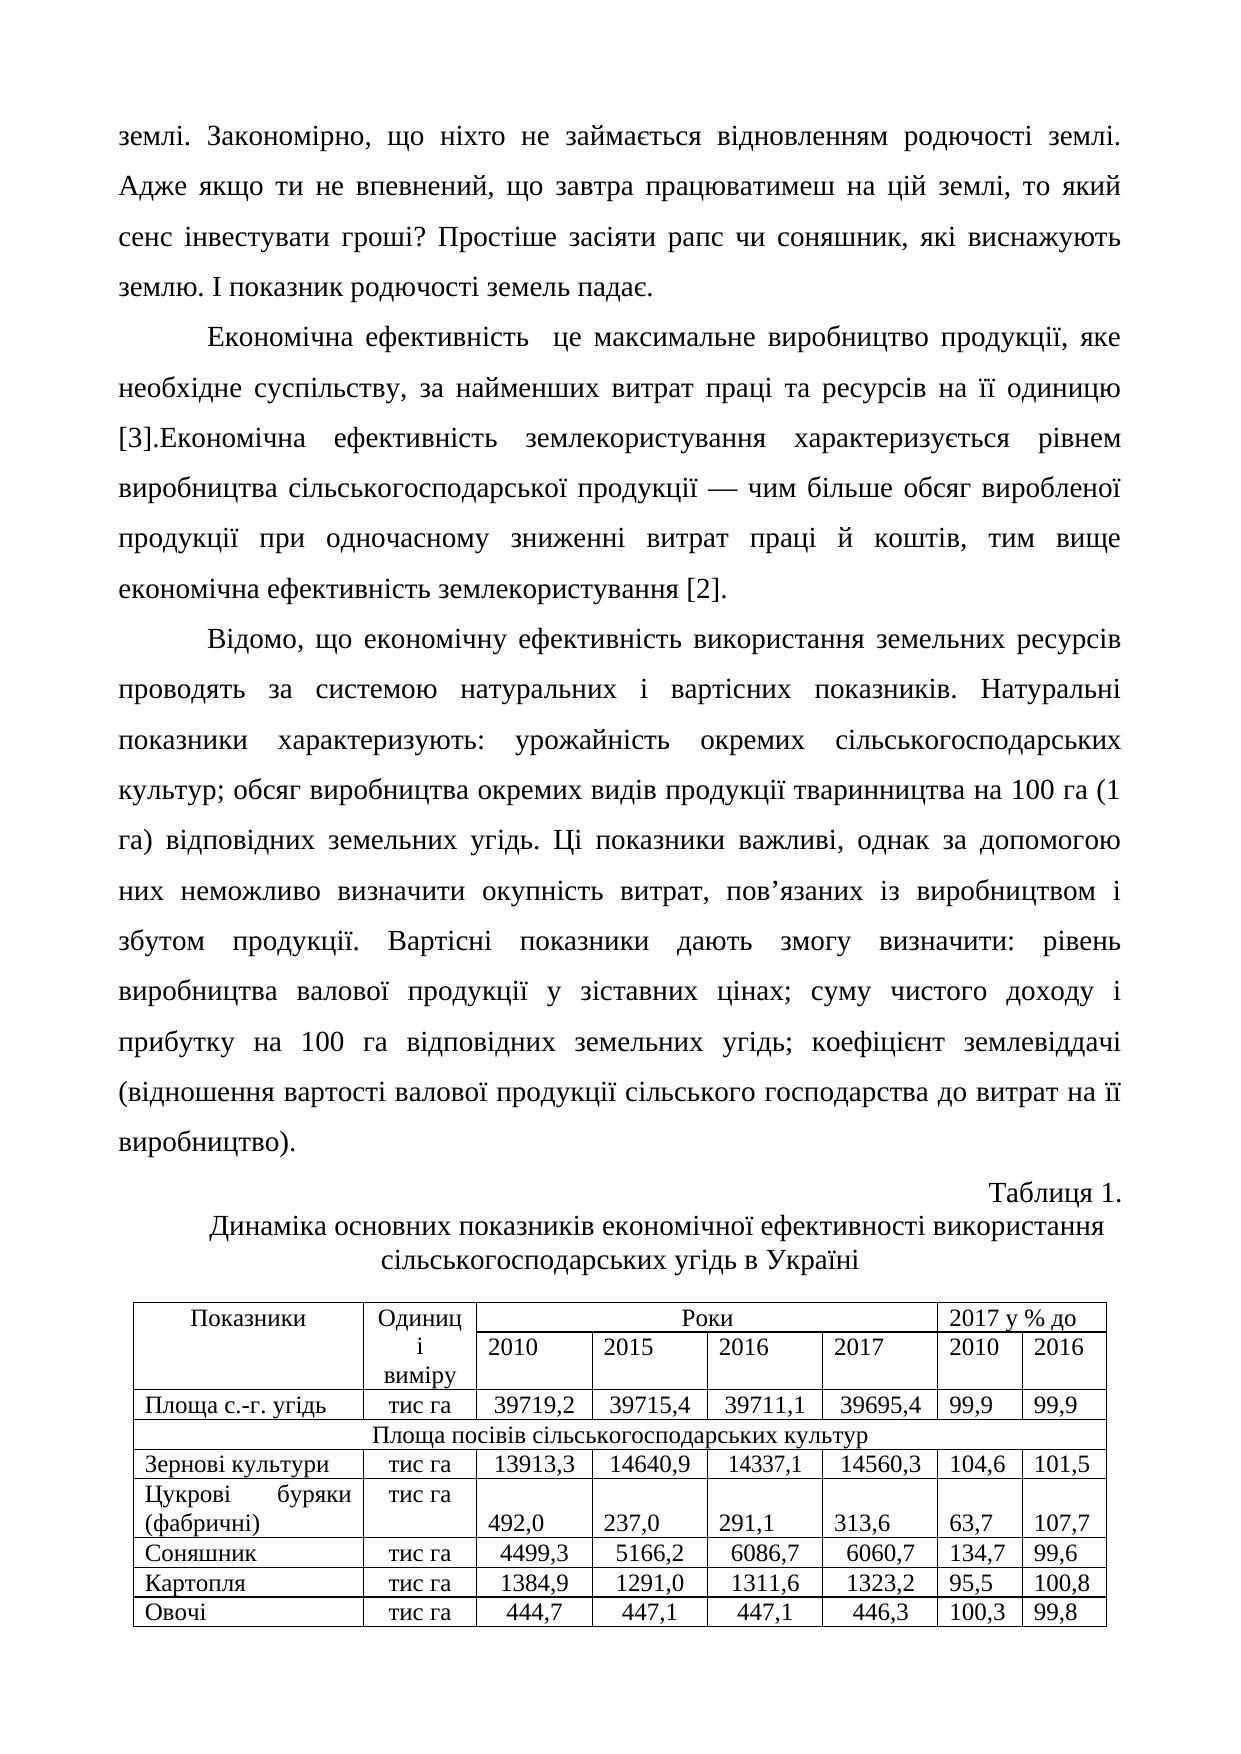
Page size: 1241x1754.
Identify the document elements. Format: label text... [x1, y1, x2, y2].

table_cell 1323,2 [823, 1568, 937, 1596]
table_cell тис га [364, 1390, 476, 1419]
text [118, 118, 1122, 303]
table_cell 14337,1 [708, 1450, 822, 1478]
table_cell 99,9 [1023, 1390, 1106, 1419]
table_cell 444,7 [477, 1598, 592, 1626]
table_cell тис га [364, 1538, 476, 1567]
table_cell 99,8 [1023, 1598, 1106, 1626]
table_cell Площа посівів сільськогосподарських культур [134, 1420, 1106, 1448]
table_cell 63,7 [938, 1479, 1022, 1537]
table_cell 2010 [938, 1333, 1022, 1389]
table_header Показники [134, 1303, 363, 1389]
table_cell тис га [364, 1450, 476, 1478]
table_cell Овочі [134, 1598, 363, 1626]
table_cell 6060,7 [823, 1538, 937, 1567]
table_cell 2015 [593, 1333, 707, 1389]
text Відомо, що економічну ефективність використання земельних ресурсів проводять за системою натуральних і вартісних показників. Натуральні показники характеризують: урожайність окремих сільськогосподарських культур; обсяг виробництва окремих видів продукції тваринництва на () відповідних земельних угідь. Ці показники важливі, однак за допомогою них неможливо визначити окупність витрат, пов’язаних із виробництвом і збутом продукції. Вартісні показники дають змогу визначити: рівень виробництва валової продукції у зіставних цінах; суму чистого доходу і прибутку на відповідних земельних угідь; коефіцієнт землевіддачі (відношення вартості валової продукції сільського господарства до витрат на її виробництво). [118, 621, 1122, 1158]
table_cell 101,5 [1023, 1450, 1106, 1478]
table_header 2017 у % до [938, 1303, 1106, 1331]
table_cell 95,5 [938, 1568, 1022, 1596]
table_cell 237,0 [593, 1479, 707, 1537]
table_cell 2017 [823, 1333, 937, 1389]
table_cell 447,1 [593, 1598, 707, 1626]
table_cell 14560,3 [823, 1450, 937, 1478]
table_cell 447,1 [708, 1598, 822, 1626]
table_cell 99,6 [1023, 1538, 1106, 1567]
table_cell 39715,4 [593, 1390, 707, 1419]
table_cell 39695,4 [823, 1390, 937, 1419]
table_cell 1291,0 [593, 1568, 707, 1596]
table_cell Зернові культури [134, 1450, 363, 1478]
table_cell 39719,2 [477, 1390, 592, 1419]
table_cell Соняшник [134, 1538, 363, 1567]
table_cell Цукрові буряки (фабричні) [134, 1479, 363, 1537]
table_cell 446,3 [823, 1598, 937, 1626]
table_cell 492,0 [477, 1479, 592, 1537]
table_cell 104,6 [938, 1450, 1022, 1478]
table_cell 291,1 [708, 1479, 822, 1537]
table_cell 99,9 [938, 1390, 1022, 1419]
table_cell 13913,3 [477, 1450, 592, 1478]
table_cell 5166,2 [593, 1538, 707, 1567]
table_cell 4499,3 [477, 1538, 592, 1567]
table_cell 100,8 [1023, 1568, 1106, 1596]
table_cell 134,7 [938, 1538, 1022, 1567]
text Економічна ефективність це максимальне виробництво продукції, яке необхідне суспільству, за найменших витрат праці та ресурсів на її одиницю [3].Економічна ефективність землекористування характеризується рівнем виробництва сільськогосподарської продукції — чим більше обсяг виробленої продукції при одночасному зниженні витрат праці й коштів, тим вище економічна ефективність землекористування [2]. [118, 319, 1122, 604]
table_cell Картопля [134, 1568, 363, 1596]
table_cell тис га [364, 1479, 476, 1537]
table_cell 14640,9 [593, 1450, 707, 1478]
table_cell 39711,1 [708, 1390, 822, 1419]
table_cell тис га [364, 1598, 476, 1626]
table_cell 6086,7 [708, 1538, 822, 1567]
table_header Роки [477, 1303, 937, 1331]
text Динаміка основних показників економічної ефективності використання сільськогосподарських угідь в Україні [118, 1208, 1122, 1275]
table_cell 1384,9 [477, 1568, 592, 1596]
table_cell 1311,6 [708, 1568, 822, 1596]
table_cell 2016 [1023, 1333, 1106, 1389]
table_cell 2016 [708, 1333, 822, 1389]
text Таблиця 1. [118, 1175, 1122, 1208]
table_cell 107,7 [1023, 1479, 1106, 1537]
table_cell 100,3 [938, 1598, 1022, 1626]
table_header Одиниці виміру [364, 1303, 476, 1389]
table_cell 2010 [477, 1333, 592, 1389]
table_cell тис га [364, 1568, 476, 1596]
table_cell Площа с.-г. угідь [134, 1390, 363, 1419]
table_cell 313,6 [823, 1479, 937, 1537]
